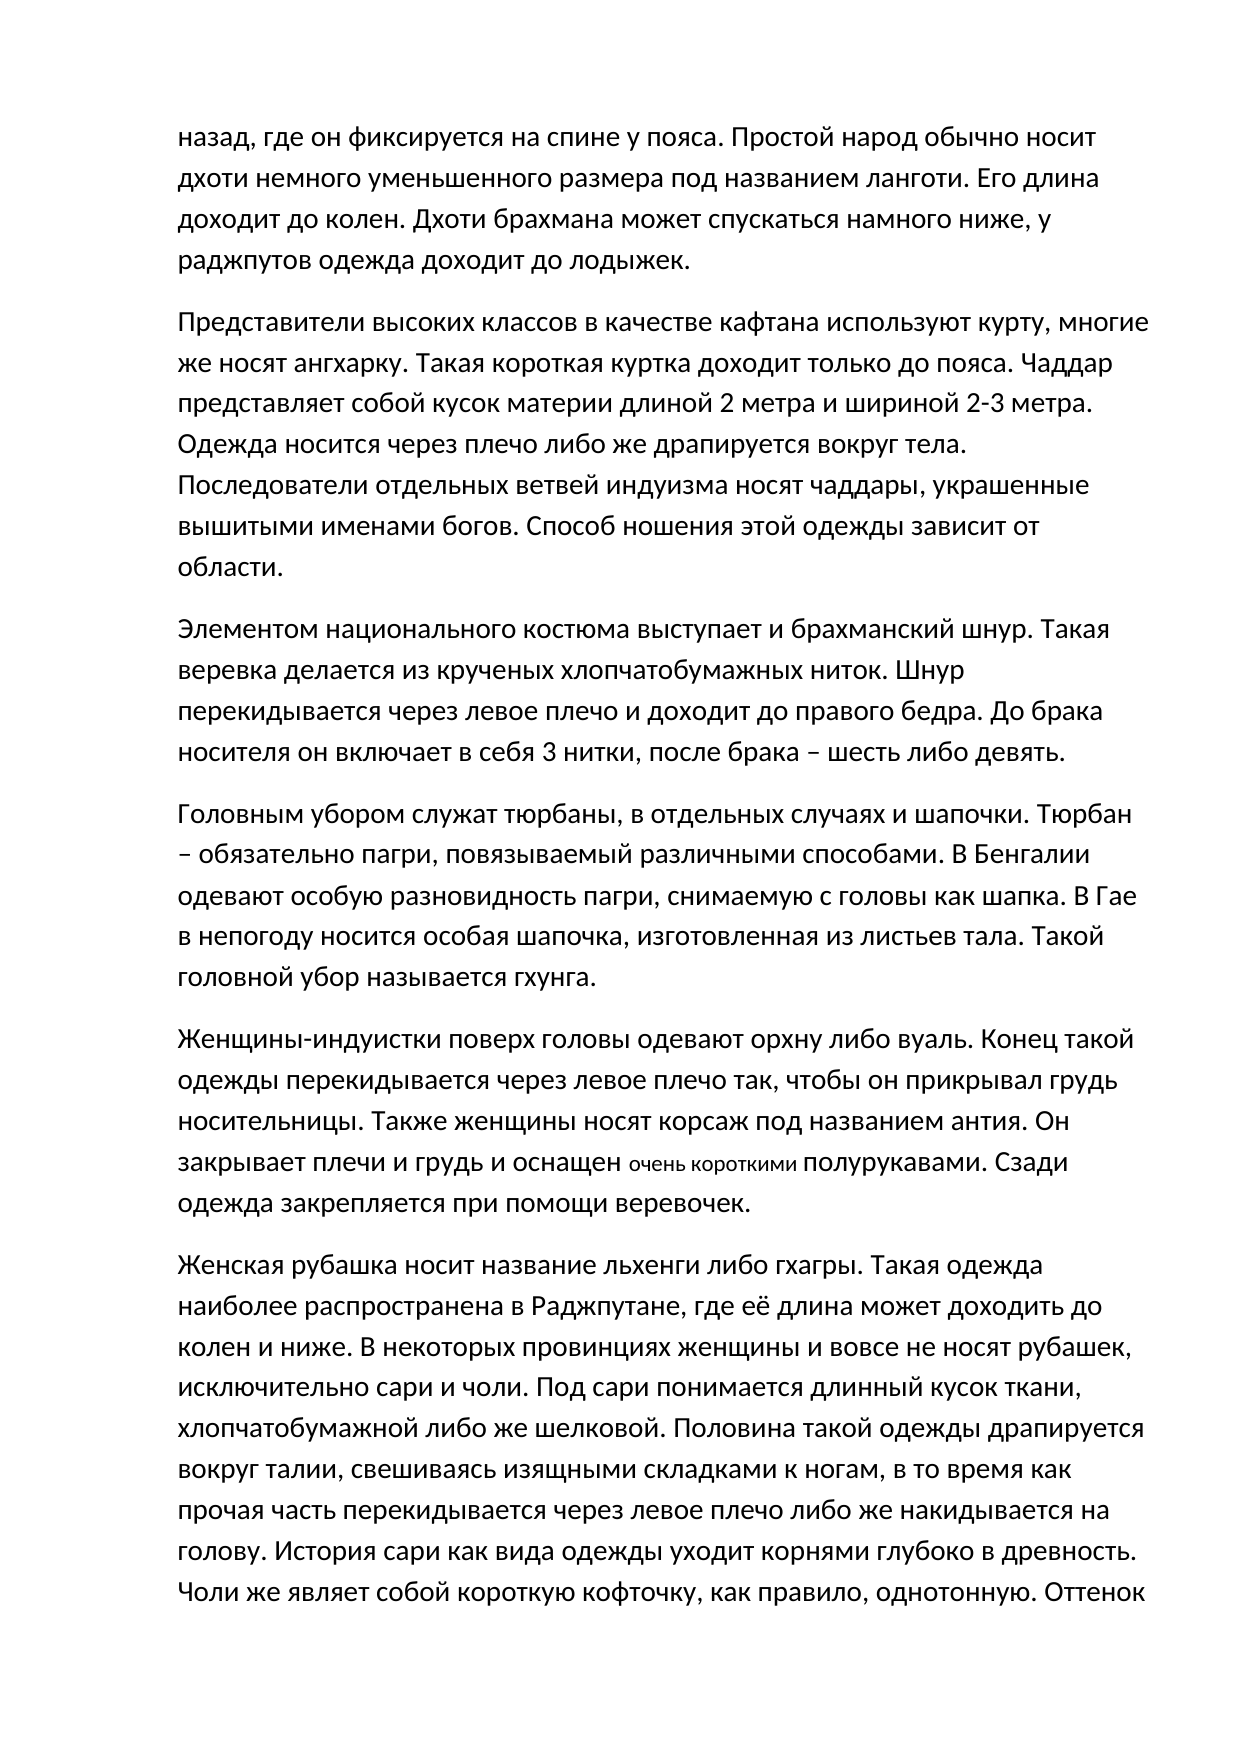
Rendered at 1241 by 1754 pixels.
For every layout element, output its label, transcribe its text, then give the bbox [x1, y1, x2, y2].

text Представители высоких классов в качестве кафтана используют курту, многие же носят ангхарку. Такая короткая куртка доходит только до пояса. Чаддар представляет собой кусок материи длиной 2 метра и шириной 2-3 метра. Одежда носится через плечо либо же драпируется вокруг тела. Последователи отдельных ветвей индуизма носят чаддары, украшенные вышитыми именами богов. Способ ношения этой одежды зависит от области. [177, 303, 1152, 584]
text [177, 118, 1152, 277]
text Элементом национального костюма выступает и брахманский шнур. Такая веревка делается из крученых хлопчатобумажных ниток. Шнур перекидывается через левое плечо и доходит до правого бедра. До брака носителя он включает в себя 3 нитки, после брака – шесть либо девять. [177, 610, 1152, 768]
text Женщины-индуистки поверх головы одевают орхну либо вуаль. Конец такой одежды перекидывается через левое плечо так, чтобы он прикрывал грудь носительницы. Также женщины носят корсаж под названием антия. Он закрывает плечи и грудь и оснащен очень короткими полурукавами. Сзади одежда закрепляется при помощи веревочек. [177, 1020, 1152, 1219]
text Головным убором служат тюрбаны, в отдельных случаях и шапочки. Тюрбан – обязательно пагри, повязываемый различными способами. В Бенгалии одевают особую разновидность пагри, снимаемую с головы как шапка. В Гае в непогоду носится особая шапочка, изготовленная из листьев тала. Такой головной убор называется гхунга. [177, 795, 1152, 994]
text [177, 1246, 1152, 1609]
